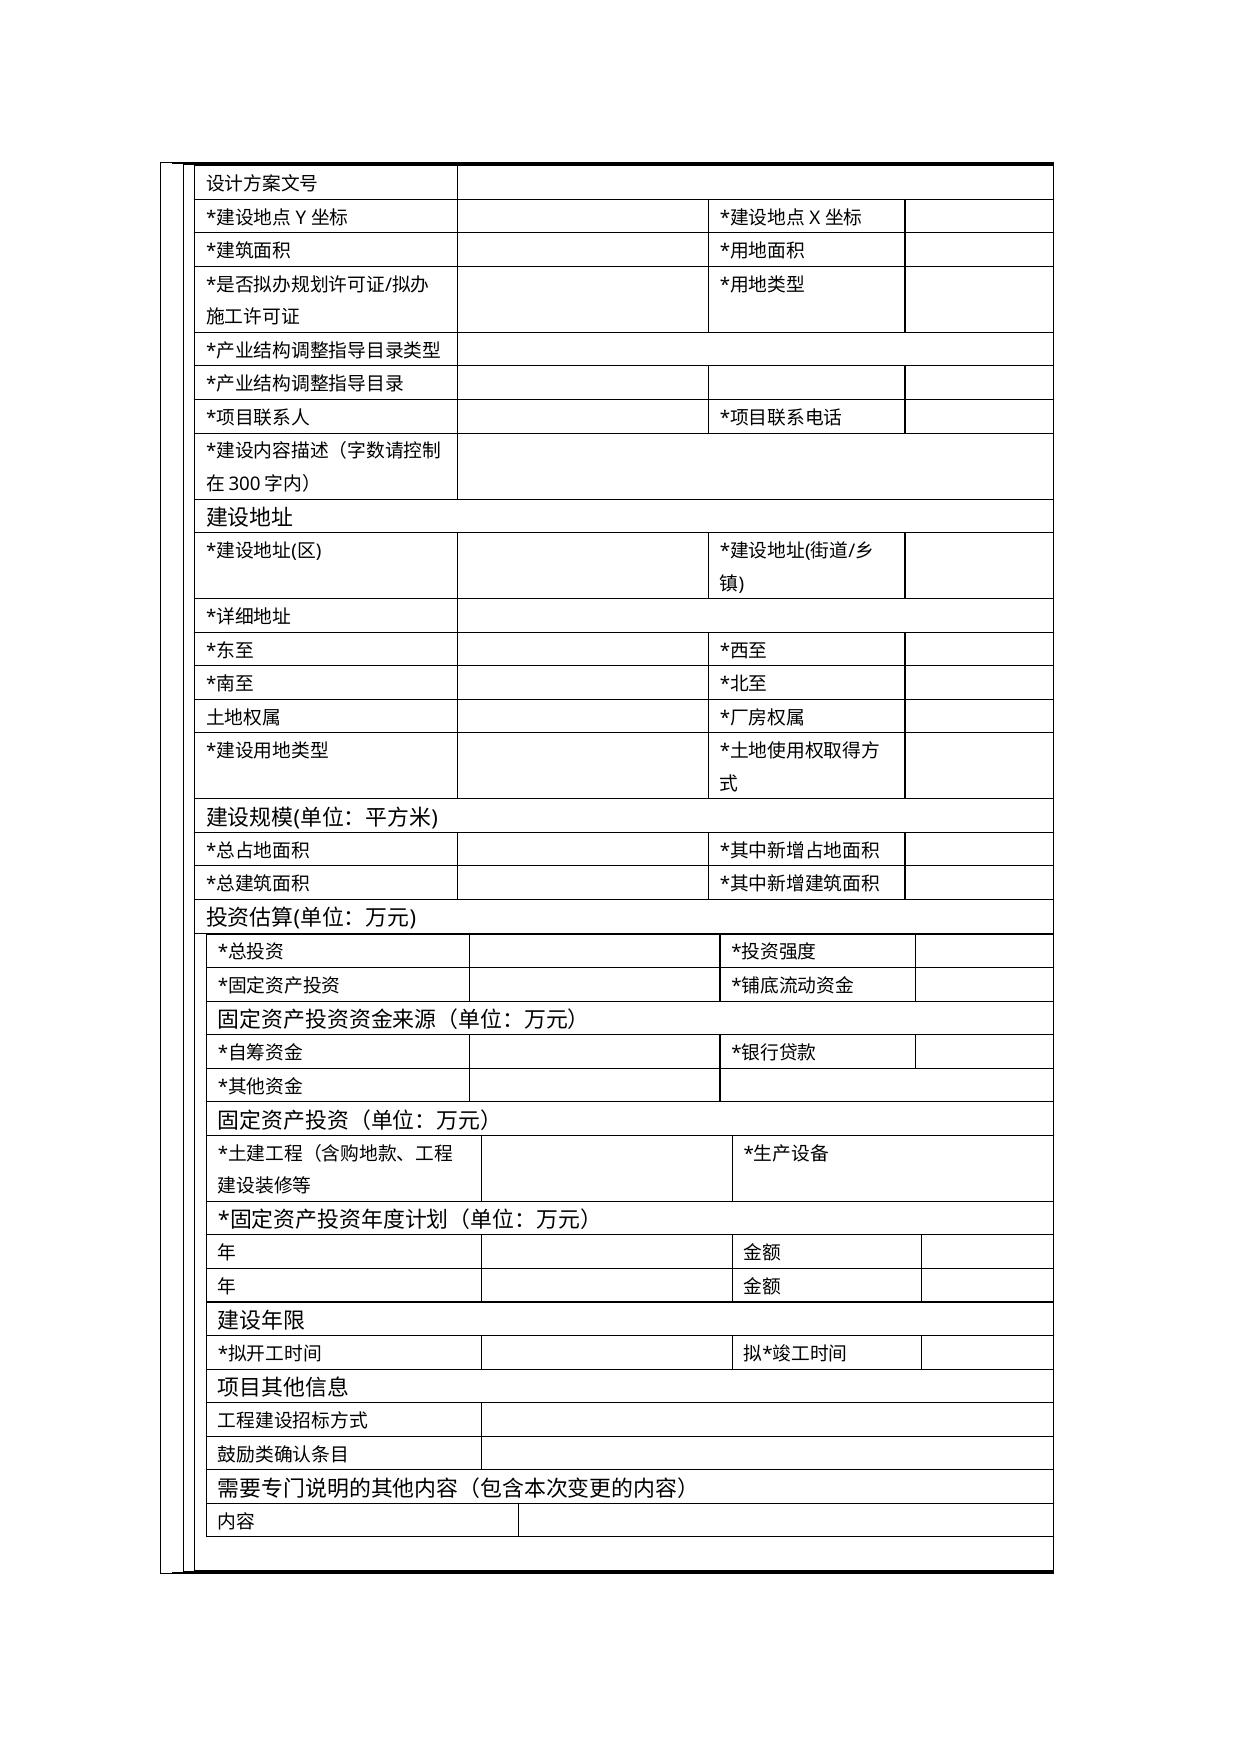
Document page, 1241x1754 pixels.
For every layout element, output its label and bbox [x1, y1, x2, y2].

table_cell [195, 799, 1053, 832]
table_cell [458, 166, 1053, 199]
table_cell [195, 233, 457, 266]
table_cell [906, 700, 1053, 732]
table_cell [906, 733, 1053, 798]
table_cell [906, 633, 1053, 665]
table_cell [458, 599, 1053, 632]
table_cell [906, 267, 1053, 332]
table_cell [195, 900, 1053, 933]
table_cell [458, 833, 708, 865]
table_cell [195, 733, 457, 798]
table_cell [906, 866, 1053, 899]
table_cell [709, 233, 904, 266]
table_cell [458, 267, 708, 332]
table_cell [709, 533, 904, 598]
table_cell [195, 533, 457, 598]
table_cell [709, 733, 904, 798]
table_cell [195, 866, 457, 899]
table_cell [458, 200, 708, 232]
table_cell [458, 533, 708, 598]
table_cell [709, 200, 904, 232]
table_cell [195, 434, 457, 499]
table_cell [195, 833, 457, 865]
table_cell [195, 333, 457, 365]
table_cell [709, 866, 904, 899]
table_cell [161, 163, 183, 1573]
table_cell [709, 267, 904, 332]
table_cell [458, 633, 708, 665]
table_cell [195, 633, 457, 665]
table_cell [709, 400, 904, 433]
table_cell [709, 700, 904, 732]
table_cell [195, 599, 457, 632]
table_cell [906, 400, 1053, 433]
table_cell [906, 533, 1053, 598]
table_cell [195, 366, 457, 399]
table_cell [195, 166, 457, 199]
table_cell [458, 400, 708, 433]
table_cell [184, 165, 194, 1571]
table_cell [195, 200, 457, 232]
table_cell [195, 267, 457, 332]
table_cell [906, 200, 1053, 232]
table_cell [458, 700, 708, 732]
table_cell [709, 666, 904, 699]
table_cell [458, 733, 708, 798]
table_cell [906, 366, 1053, 399]
table_cell [195, 400, 457, 433]
table_cell [458, 333, 1053, 365]
table_cell [709, 833, 904, 865]
table_cell [458, 366, 708, 399]
table_cell [195, 500, 1053, 532]
table_cell [458, 666, 708, 699]
table_cell [906, 233, 1053, 266]
table_cell [458, 866, 708, 899]
table_cell [709, 366, 904, 399]
table_cell [458, 434, 1053, 499]
table_cell [458, 233, 708, 266]
table_cell [906, 666, 1053, 699]
table_cell [195, 700, 457, 732]
table_cell [195, 666, 457, 699]
table_cell [906, 833, 1053, 865]
table_cell [709, 633, 904, 665]
